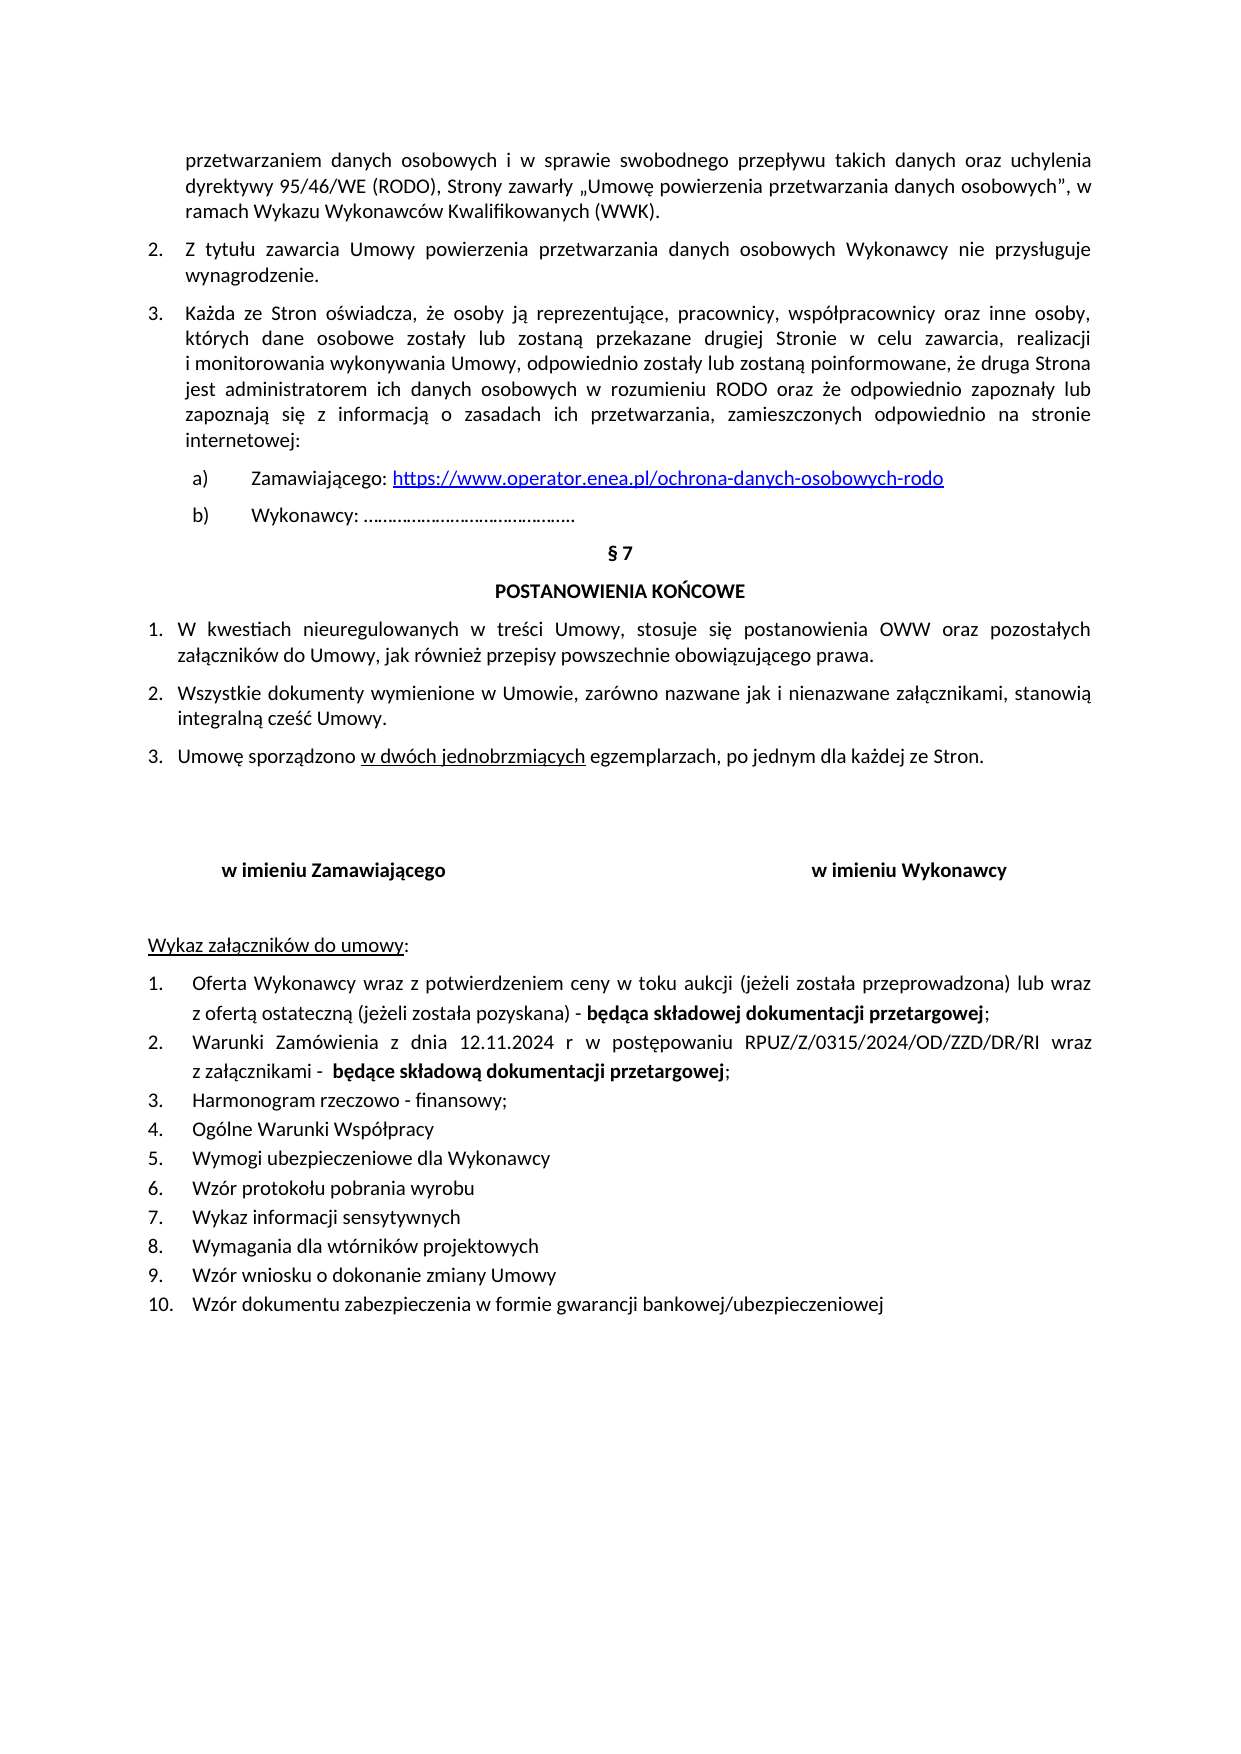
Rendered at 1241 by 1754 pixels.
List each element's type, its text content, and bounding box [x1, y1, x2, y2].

list Harmonogram rzeczowo - finansowy; [148, 1087, 1093, 1113]
text w imieniu Zamawiającego w imieniu Wykonawcy [148, 857, 1093, 882]
list Z tytułu zawarcia Umowy powierzenia przetwarzania danych osobowych Wykonawcy nie przysługuje wynagrodzenie. [148, 236, 1093, 287]
list Umowę sporządzono w dwóch jednobrzmiących egzemplarzach, po jednym dla każdej ze Stron. [148, 743, 1093, 768]
list Wykonawcy: …………………………………….. [192, 503, 1093, 528]
list Wszystkie dokumenty wymienione w Umowie, zarówno nazwane jak i nienazwane załącznikami, stanowią integralną cześć Umowy. [148, 680, 1093, 731]
text Wykaz załączników do umowy: [148, 933, 1093, 958]
list Zamawiającego: https://www.operator.enea.pl/ochrona-danych-osobowych-rodo [192, 465, 1093, 490]
text POSTANOWIENIA KOŃCOWE [148, 578, 1093, 604]
list W kwestiach nieuregulowanych w treści Umowy, stosuje się postanowienia OWW oraz pozostałych załączników do Umowy, jak również przepisy powszechnie obowiązującego prawa. [148, 616, 1093, 667]
list Wykaz informacji sensytywnych [148, 1204, 1093, 1229]
list Ogólne Warunki Współpracy [148, 1116, 1093, 1142]
list Wzór wniosku o dokonanie zmiany Umowy [148, 1262, 1093, 1288]
list Wzór protokołu pobrania wyrobu [148, 1175, 1093, 1200]
list Wymagania dla wtórników projektowych [148, 1233, 1093, 1258]
text § 7 [148, 541, 1093, 566]
list Każda ze Stron oświadcza, że osoby ją reprezentujące, pracownicy, współpracownicy oraz inne osoby, których dane osobowe zostały lub zostaną przekazane drugiej Stronie w celu zawarcia, realizacji i monitorowania wykonywania Umowy, odpowiednio zostały lub zostaną poinformowane, że druga Strona jest administratorem ich danych osobowych w rozumieniu RODO oraz że odpowiednio zapoznały lub zapoznają się z informacją o zasadach ich przetwarzania, zamieszczonych odpowiednio na stronie internetowej: [148, 300, 1093, 452]
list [148, 148, 1093, 224]
list Warunki Zamówienia z dnia 12.11.2024 r w postępowaniu RPUZ/Z/0315/2024/OD/ZZD/DR/RI wraz z załącznikami - będące składową dokumentacji przetargowej; [148, 1029, 1093, 1083]
list Oferta Wykonawcy wraz z potwierdzeniem ceny w toku aukcji (jeżeli została przeprowadzona) lub wraz z ofertą ostateczną (jeżeli została pozyskana) - będąca składowej dokumentacji przetargowej; [148, 971, 1093, 1025]
list Wymogi ubezpieczeniowe dla Wykonawcy [148, 1146, 1093, 1171]
list Wzór dokumentu zabezpieczenia w formie gwarancji bankowej/ubezpieczeniowej [148, 1291, 1093, 1317]
